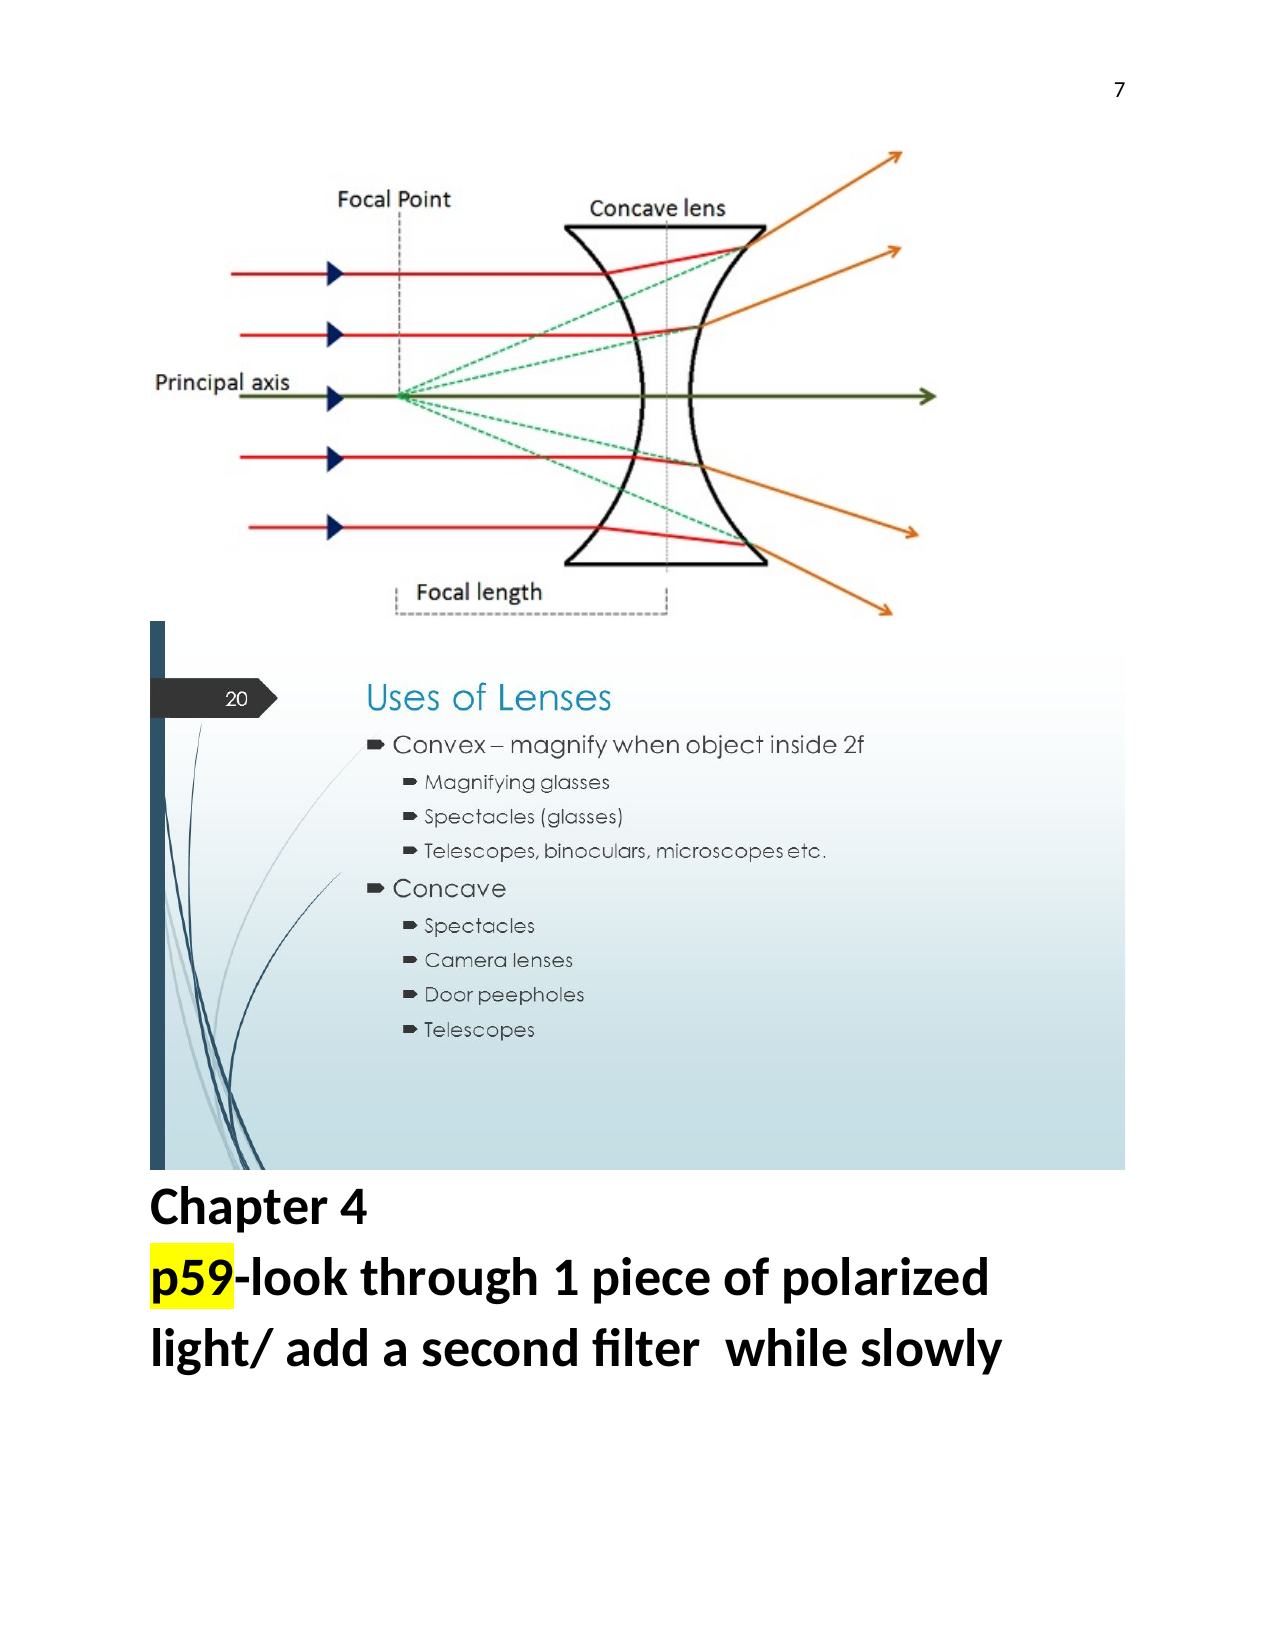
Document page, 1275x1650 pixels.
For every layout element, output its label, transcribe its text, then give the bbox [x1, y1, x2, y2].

picture [150, 150, 939, 619]
text Chapter 4 [150, 1172, 1125, 1238]
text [150, 1243, 1125, 1380]
picture [150, 621, 1125, 1170]
